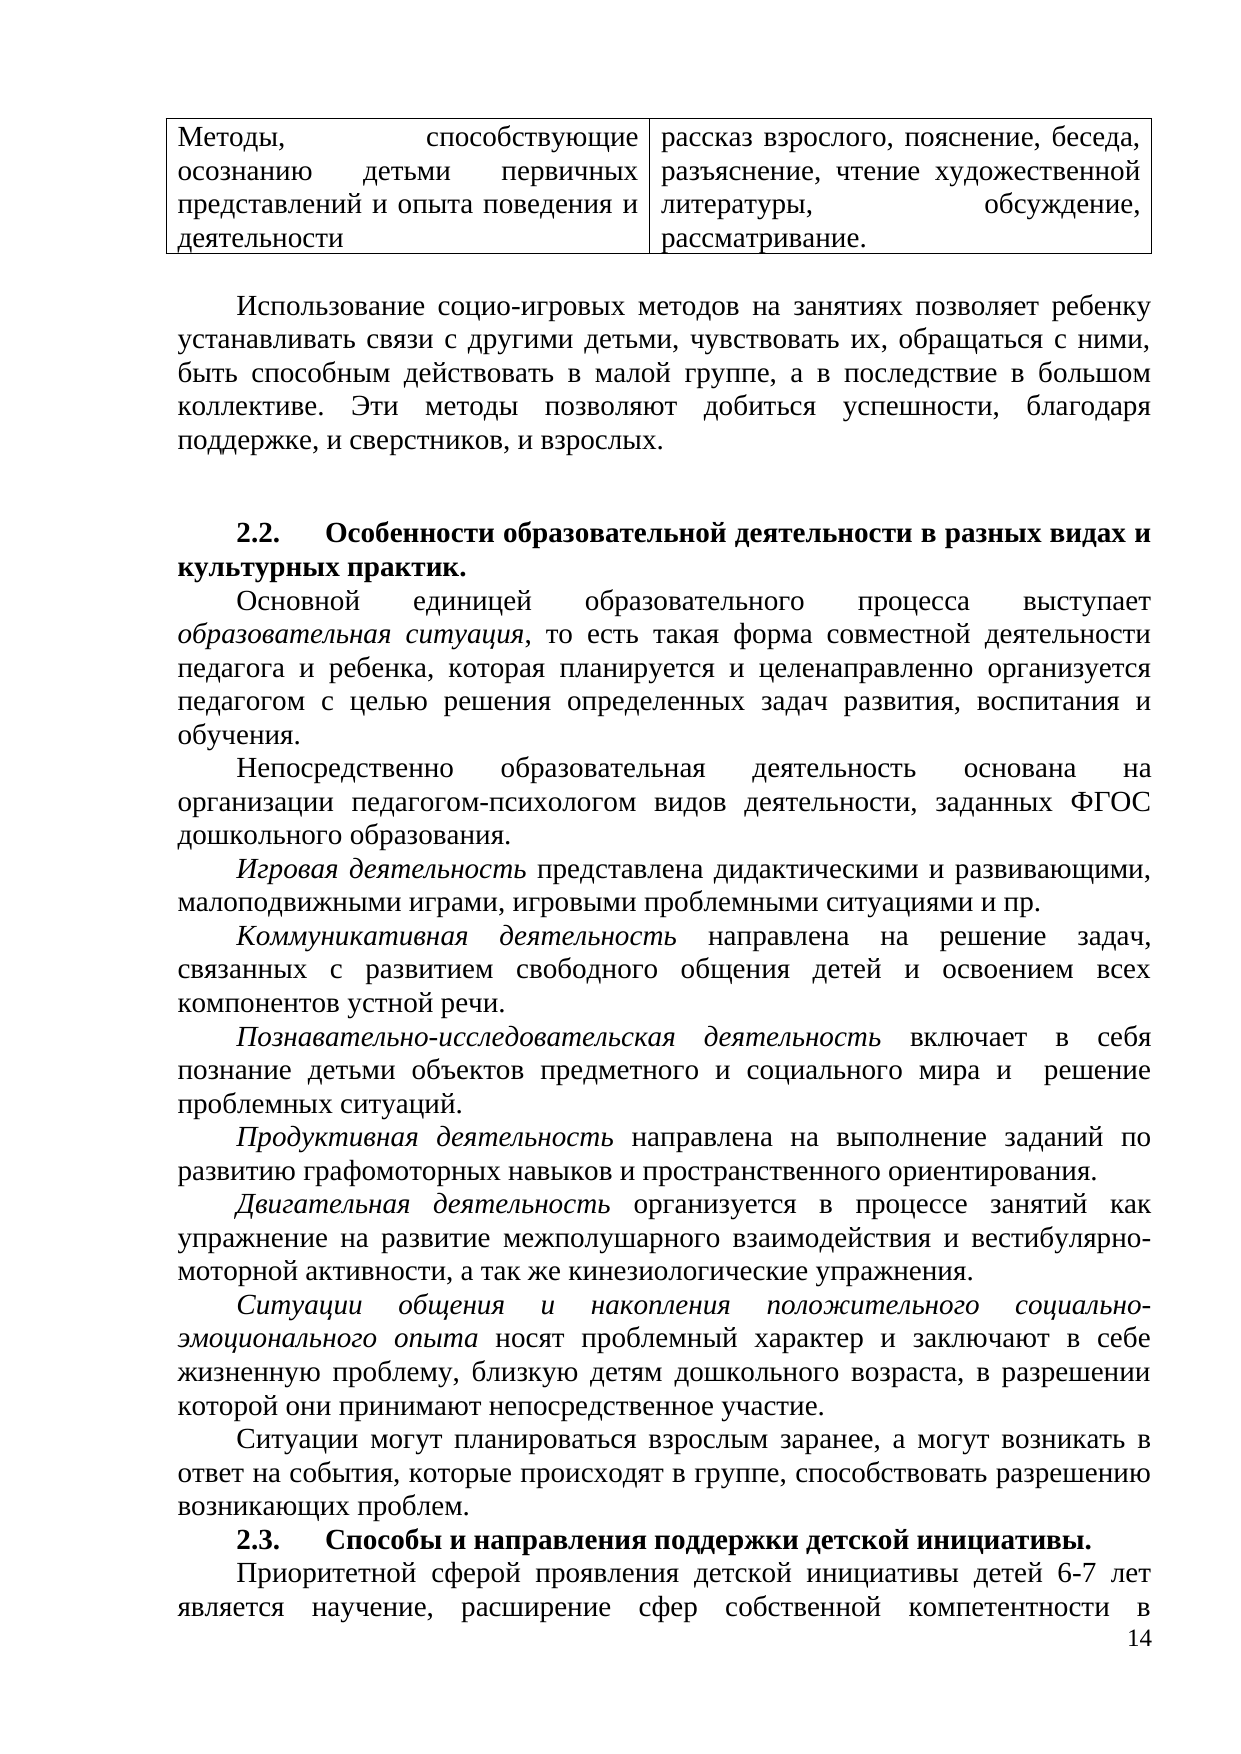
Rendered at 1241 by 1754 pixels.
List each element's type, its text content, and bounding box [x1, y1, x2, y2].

text Продуктивная деятельность направлена на выполнение заданий по развитию графомоторных навыков и пространственного ориентирования. [177, 1119, 1152, 1186]
text Познавательно-исследовательская деятельность включает в себя познание детьми объектов предметного и социального мира и решение проблемных ситуаций. [177, 1019, 1152, 1119]
text Основной единицей образовательного процесса выступает образовательная ситуация, то есть такая форма совместной деятельности педагога и ребенка, которая планируется и целенаправленно организуется педагогом с целью решения определенных задач развития, воспитания и обучения. [177, 583, 1152, 750]
text Использование социо-игровых методов на занятиях позволяет ребенку устанавливать связи с другими детьми, чувствовать их, обращаться с ними, быть способным действовать в малой группе, а в последствие в большом коллективе. Эти методы позволяют добиться успешности, благодаря поддержке, и сверстников, и взрослых. [177, 288, 1152, 456]
text Непосредственно образовательная деятельность основана на организации педагогом-психологом видов деятельности, заданных ФГОС дошкольного образования. [177, 750, 1152, 851]
list Способы и направления поддержки детской инициативы. [177, 1522, 1152, 1555]
text Ситуации могут планироваться взрослым заранее, а могут возникать в ответ на события, которые происходят в группе, способствовать разрешению возникающих проблем. [177, 1421, 1152, 1522]
text Игровая деятельность представлена дидактическими и развивающими, малоподвижными играми, игровыми проблемными ситуациями и пр. [177, 851, 1152, 918]
text Коммуникативная деятельность направлена на решение задач, связанных с развитием свободного общения детей и освоением всех компонентов устной речи. [177, 918, 1152, 1019]
text Двигательная деятельность организуется в процессе занятий как упражнение на развитие межполушарного взаимодействия и вестибулярно-моторной активности, а так же кинезиологические упражнения. [177, 1186, 1152, 1287]
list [177, 1555, 1152, 1622]
text Ситуации общения и накопления положительного социально-эмоционального опыта носят проблемный характер и заключают в себе жизненную проблему, близкую детям дошкольного возраста, в разрешении которой они принимают непосредственное участие. [177, 1287, 1152, 1421]
table_cell рассказ взрослого, пояснение, беседа, разъяснение, чтение художественной литературы, обсуждение, рассматривание. [650, 119, 1151, 253]
list Особенности образовательной деятельности в разных видах и культурных практик. [177, 516, 1152, 583]
table_cell Методы, способствующие осознанию детьми первичных представлений и опыта поведения и деятельности [167, 119, 649, 253]
